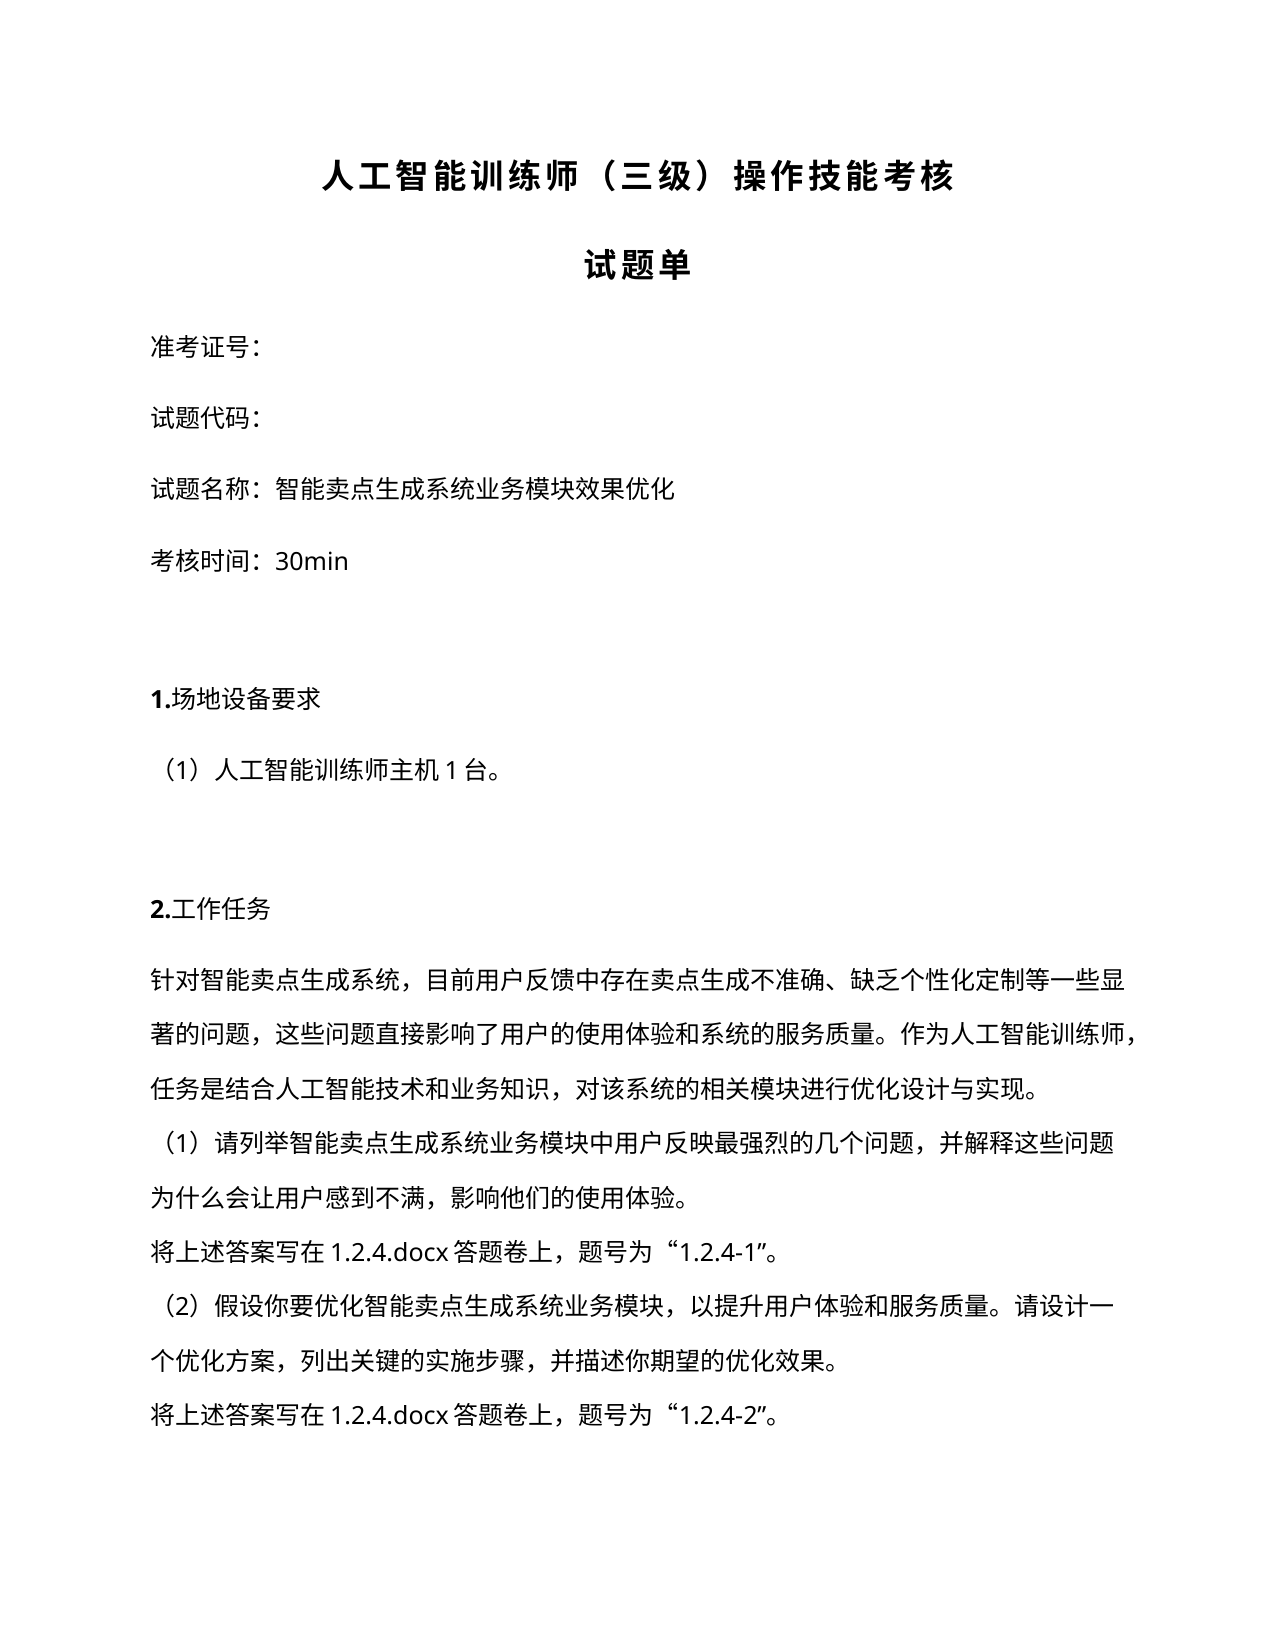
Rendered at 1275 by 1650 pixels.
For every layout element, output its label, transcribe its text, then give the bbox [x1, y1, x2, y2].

text 试题单 [150, 239, 1125, 287]
text 人工智能训练师（三级）操作技能考核 [150, 150, 1125, 198]
text 准考证号： [150, 328, 1125, 364]
text 1.场地设备要求 [150, 680, 1125, 716]
text 考核时间：30min [150, 541, 1125, 577]
text 2.工作任务 [150, 889, 1125, 926]
text 针对智能卖点生成系统，目前用户反馈中存在卖点生成不准确、缺乏个性化定制等一些显著的问题，这些问题直接影响了用户的使用体验和系统的服务质量。作为人工智能训练师，任务是结合人工智能技术和业务知识，对该系统的相关模块进行优化设计与实现。 （1）请列举智能卖点生成系统业务模块中用户反映最强烈的几个问题，并解释这些问题为什么会让用户感到不满，影响他们的使用体验。 将上述答案写在1.2.4.docx答题卷上，题号为“1.2.4-1”。 （2）假设你要优化智能卖点生成系统业务模块，以提升用户体验和服务质量。请设计一个优化方案，列出关键的实施步骤，并描述你期望的优化效果。 将上述答案写在1.2.4.docx答题卷上，题号为“1.2.4-2”。 [150, 961, 1125, 1432]
text （1）人工智能训练师主机1台。 [150, 751, 1125, 787]
text 试题代码： [150, 399, 1125, 435]
text 试题名称：智能卖点生成系统业务模块效果优化 [150, 470, 1125, 506]
